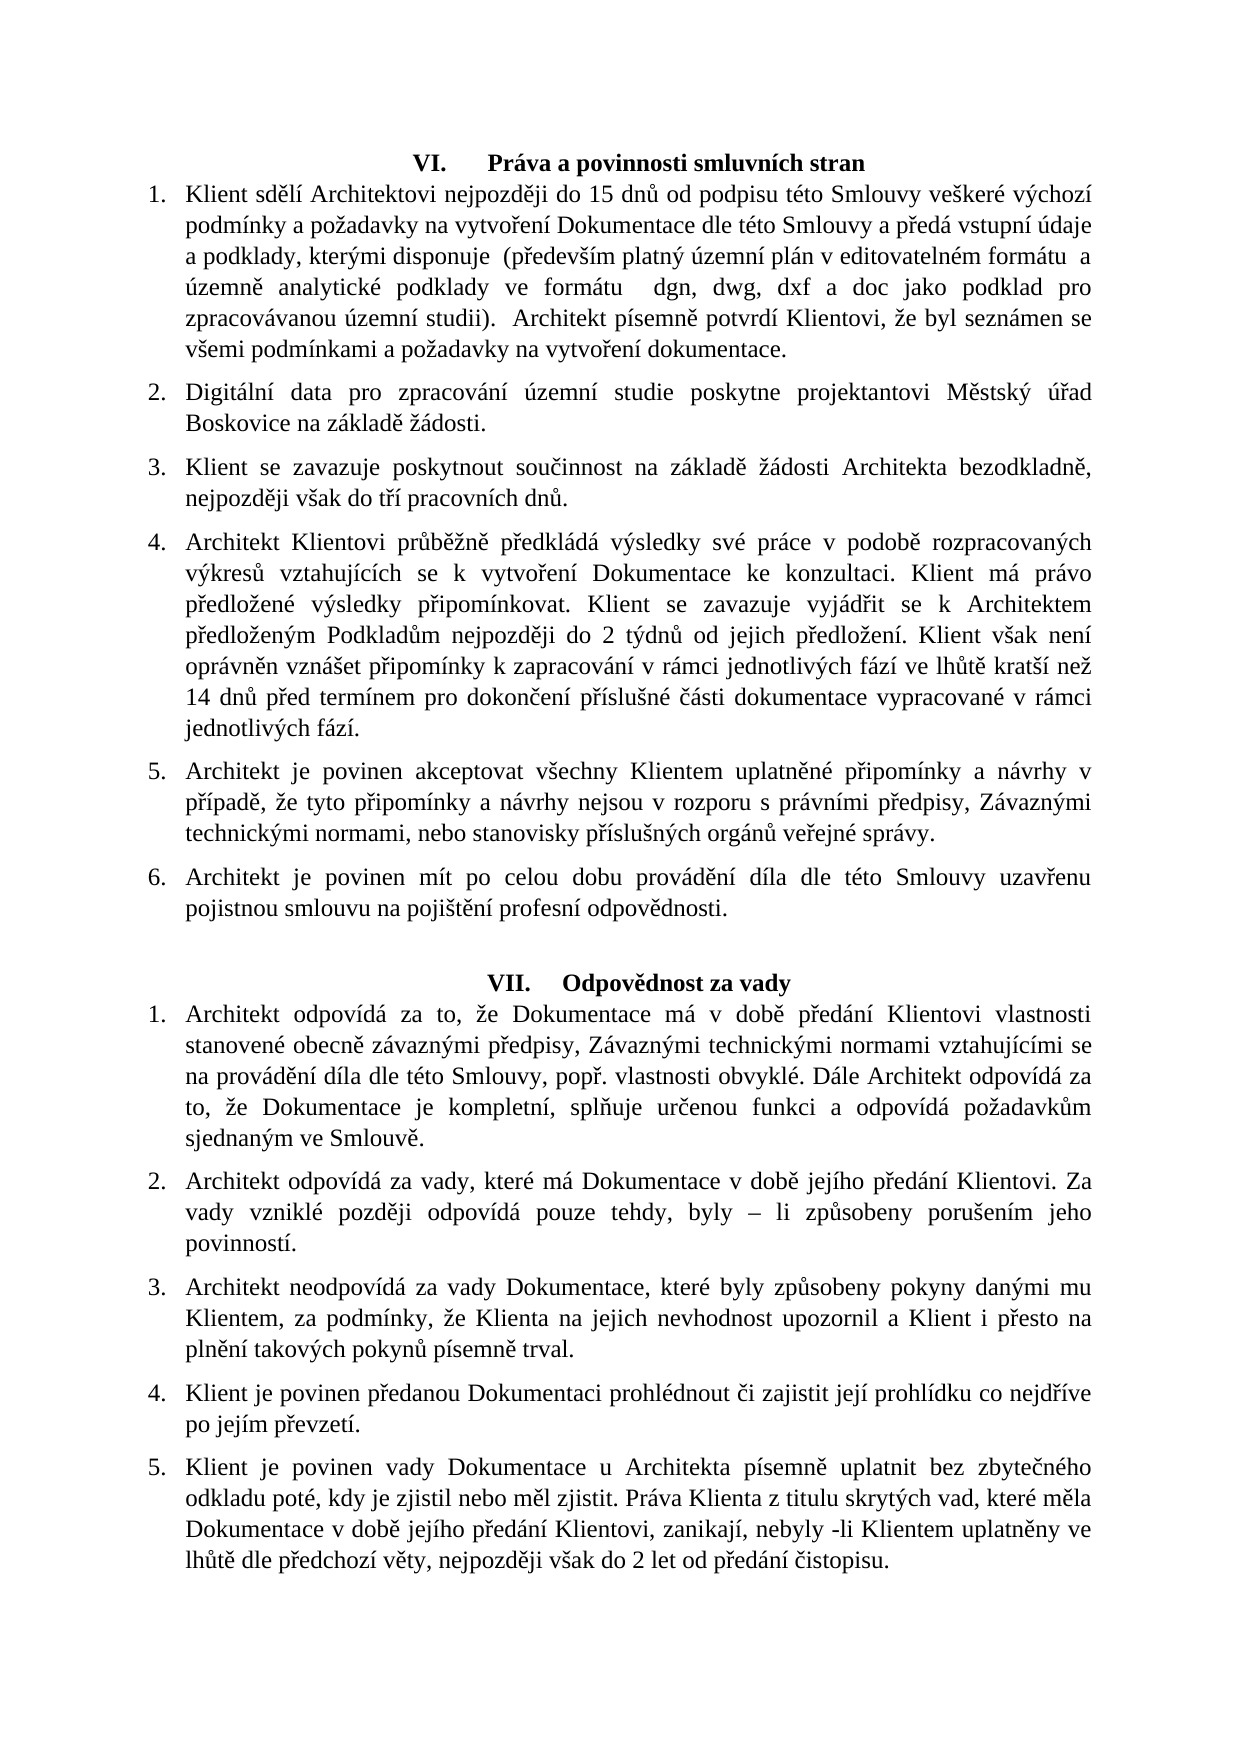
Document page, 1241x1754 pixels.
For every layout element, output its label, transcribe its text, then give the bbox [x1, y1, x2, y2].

list Digitální data pro zpracování územní studie poskytne projektantovi Městský úřad Boskovice na základě žádosti. [148, 377, 1093, 437]
list Klient je povinen vady Dokumentace u Architekta písemně uplatnit bez zbytečného odkladu poté, kdy je zjistil nebo měl zjistit. Práva Klienta z titulu skrytých vad, které měla Dokumentace v době jejího předání Klientovi, zanikají, nebyly -li Klientem uplatněny ve lhůtě dle předchozí věty, nejpozději však do 2 let od předání čistopisu. [148, 1452, 1093, 1574]
list Klient je povinen předanou Dokumentaci prohlédnout či zajistit její prohlídku co nejdříve po jejím převzetí. [148, 1378, 1093, 1437]
list Práva a povinnosti smluvních stran [185, 148, 1093, 176]
list Klient sdělí Architektovi nejpozději do 15 dnů od podpisu této Smlouvy veškeré výchozí podmínky a požadavky na vytvoření Dokumentace dle této Smlouvy a předá vstupní údaje a podklady, kterými disponuje (především platný územní plán v editovatelném formátu a územně analytické podklady ve formátu dgn, dwg, dxf a doc jako podklad pro zpracovávanou územní studii). Architekt písemně potvrdí Klientovi, že byl seznámen se všemi podmínkami a požadavky na vytvoření dokumentace. [148, 179, 1093, 363]
list Architekt Klientovi průběžně předkládá výsledky své práce v podobě rozpracovaných výkresů vztahujících se k vytvoření Dokumentace ke konzultaci. Klient má právo předložené výsledky připomínkovat. Klient se zavazuje vyjádřit se k Architektem předloženým Podkladům nejpozději do 2 týdnů od jejich předložení. Klient však není oprávněn vznášet připomínky k zapracování v rámci jednotlivých fází ve lhůtě kratší než 14 dnů před termínem pro dokončení příslušné části dokumentace vypracované v rámci jednotlivých fází. [148, 527, 1093, 742]
list Architekt je povinen mít po celou dobu provádění díla dle této Smlouvy uzavřenu pojistnou smlouvu na pojištění profesní odpovědnosti. [148, 862, 1093, 922]
list Architekt odpovídá za vady, které má Dokumentace v době jejího předání Klientovi. Za vady vzniklé později odpovídá pouze tehdy, byly – li způsobeny porušením jeho povinností. [148, 1166, 1093, 1257]
list Architekt je povinen akceptovat všechny Klientem uplatněné připomínky a návrhy v případě, že tyto připomínky a návrhy nejsou v rozporu s právními předpisy, Závaznými technickými normami, nebo stanovisky příslušných orgánů veřejné správy. [148, 756, 1093, 847]
list Architekt odpovídá za to, že Dokumentace má v době předání Klientovi vlastnosti stanovené obecně závaznými předpisy, Závaznými technickými normami vztahujícími se na provádění díla dle této Smlouvy, popř. vlastnosti obvyklé. Dále Architekt odpovídá za to, že Dokumentace je kompletní, splňuje určenou funkci a odpovídá požadavkům sjednaným ve Smlouvě. [148, 999, 1093, 1152]
list Odpovědnost za vady [185, 968, 1093, 996]
list Klient se zavazuje poskytnout součinnost na základě žádosti Architekta bezodkladně, nejpozději však do tří pracovních dnů. [148, 452, 1093, 512]
list Architekt neodpovídá za vady Dokumentace, které byly způsobeny pokyny danými mu Klientem, za podmínky, že Klienta na jejich nevhodnost upozornil a Klient i přesto na plnění takových pokynů písemně trval. [148, 1272, 1093, 1363]
